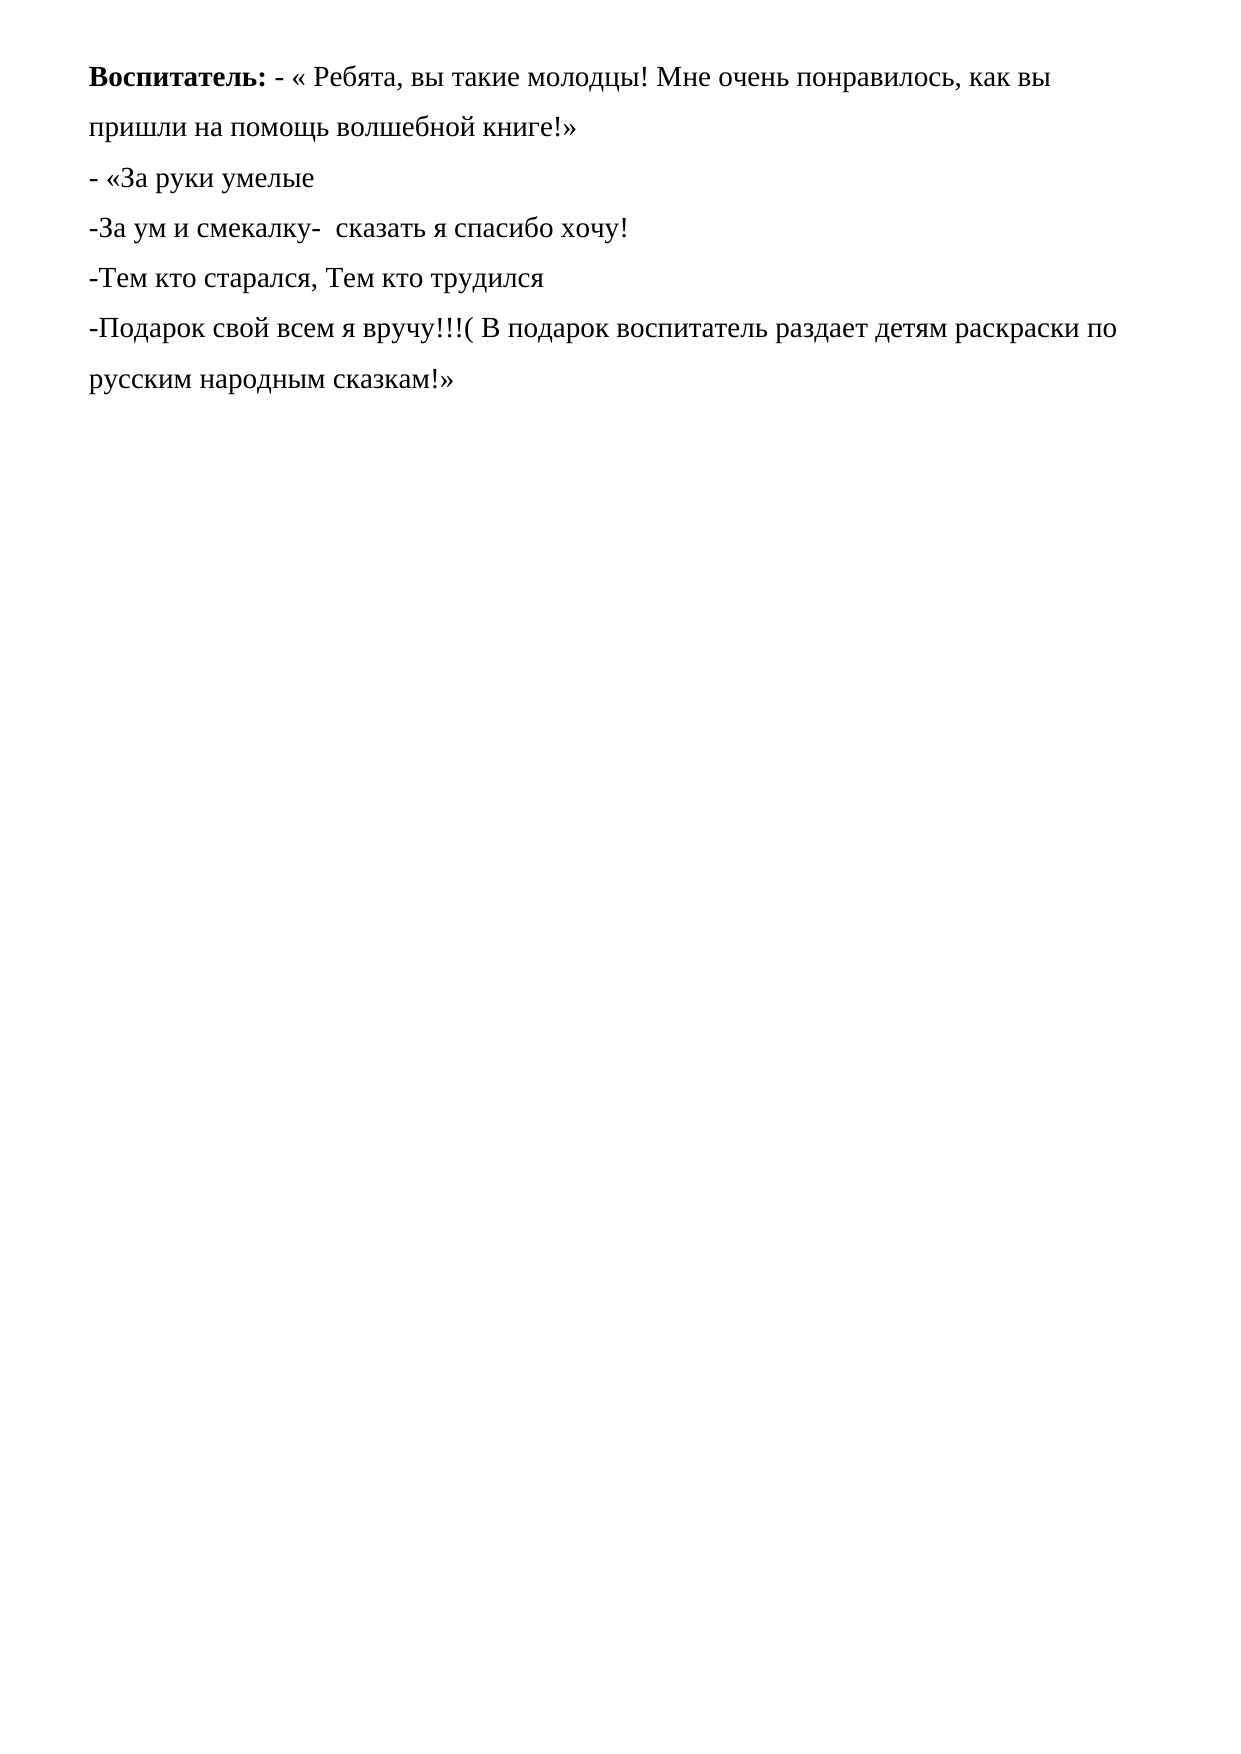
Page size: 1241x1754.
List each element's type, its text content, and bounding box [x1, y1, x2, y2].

text -За ум и смекалку- сказать я спасибо хочу! [89, 210, 1152, 243]
text Воспитатель: - « Ребята, вы такие молодцы! Мне очень понравилось, как вы пришли на помощь волшебной книге!» [89, 59, 1152, 143]
text -Тем кто старался, Тем кто трудился [89, 260, 1152, 294]
text - «За руки умелые [89, 160, 1152, 193]
text -Подарок свой всем я вручу!!!( В подарок воспитатель раздает детям раскраски по русским народным сказкам!» [89, 311, 1152, 394]
